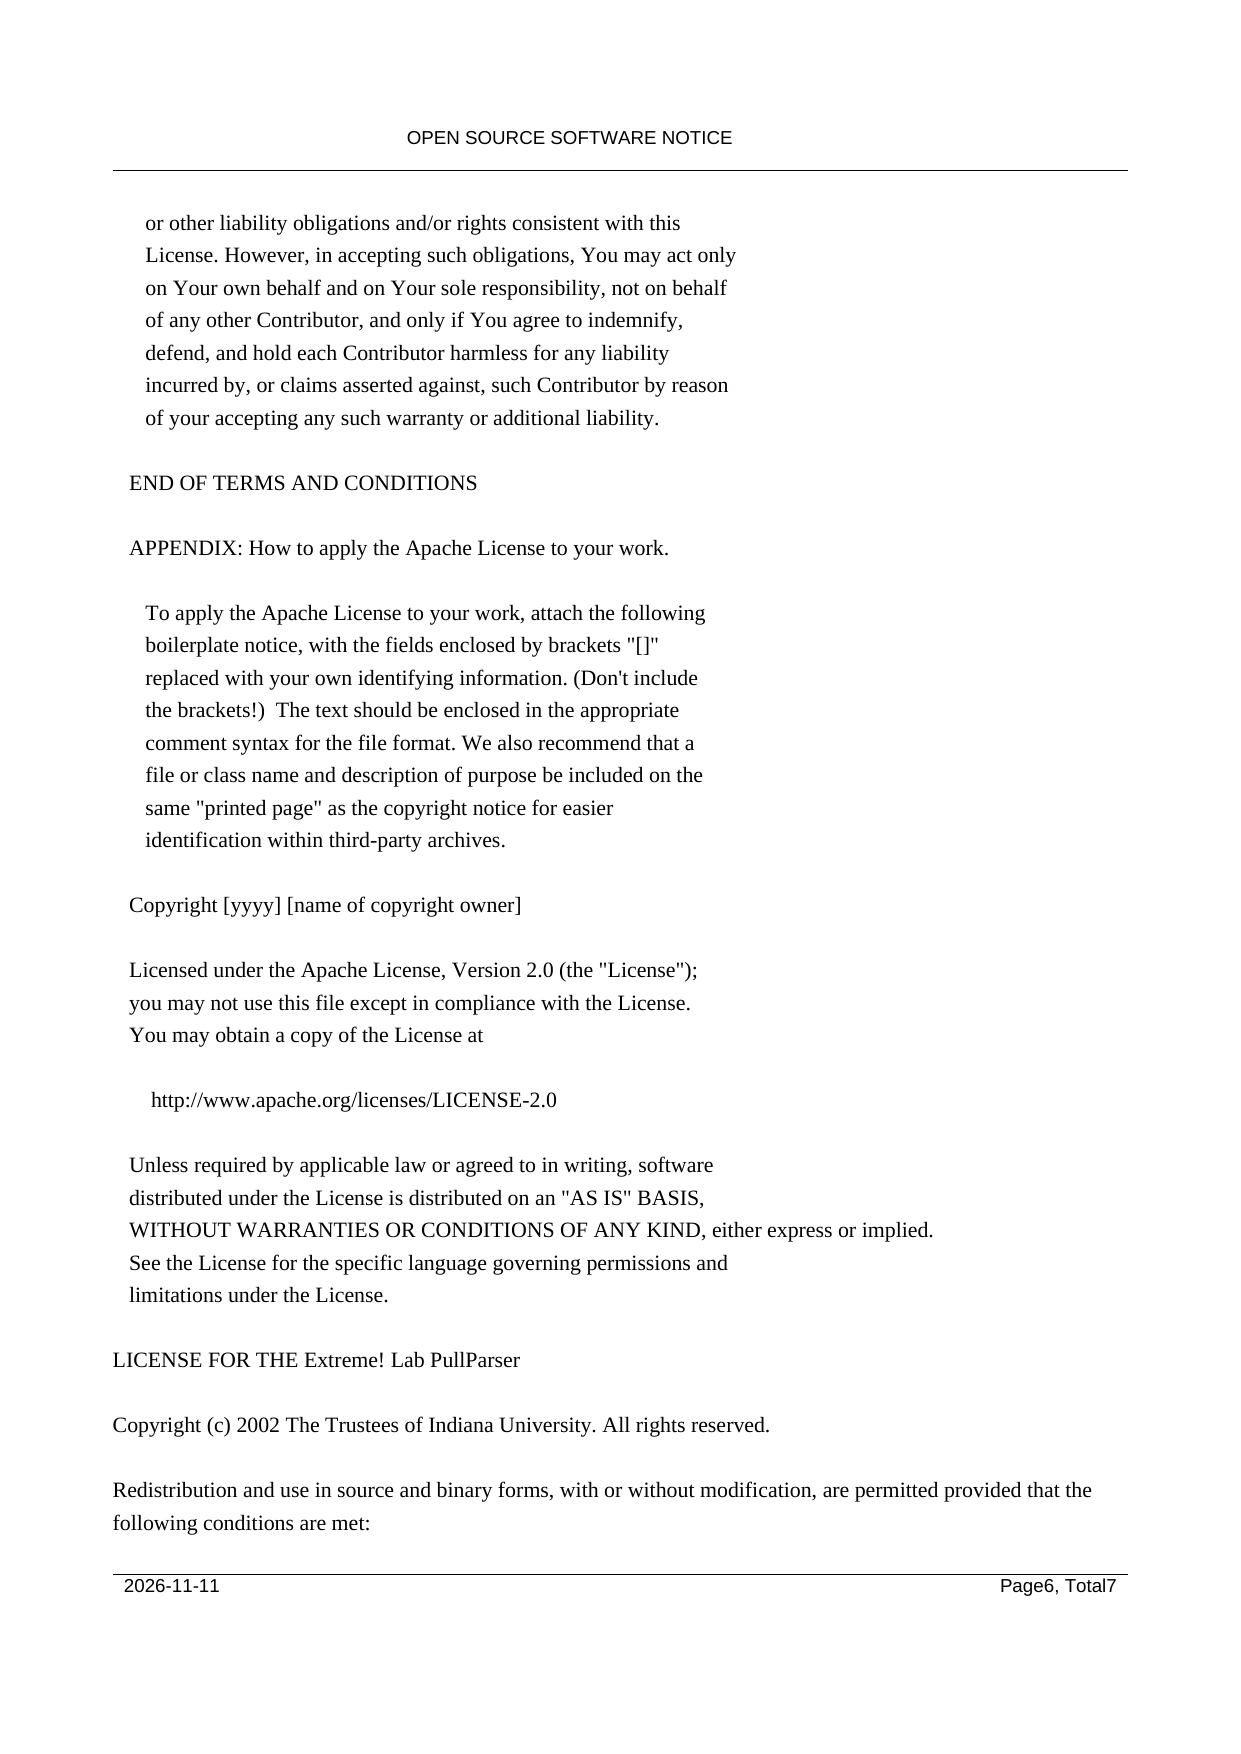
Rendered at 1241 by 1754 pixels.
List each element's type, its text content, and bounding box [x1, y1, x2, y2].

text Copyright (c) 2002 The Trustees of Indiana University. All rights reserved. [112, 1409, 1128, 1441]
text Redistribution and use in source and binary forms, with or without modification, are permitted provided that the following conditions are met: [112, 1474, 1128, 1539]
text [112, 206, 1128, 1376]
